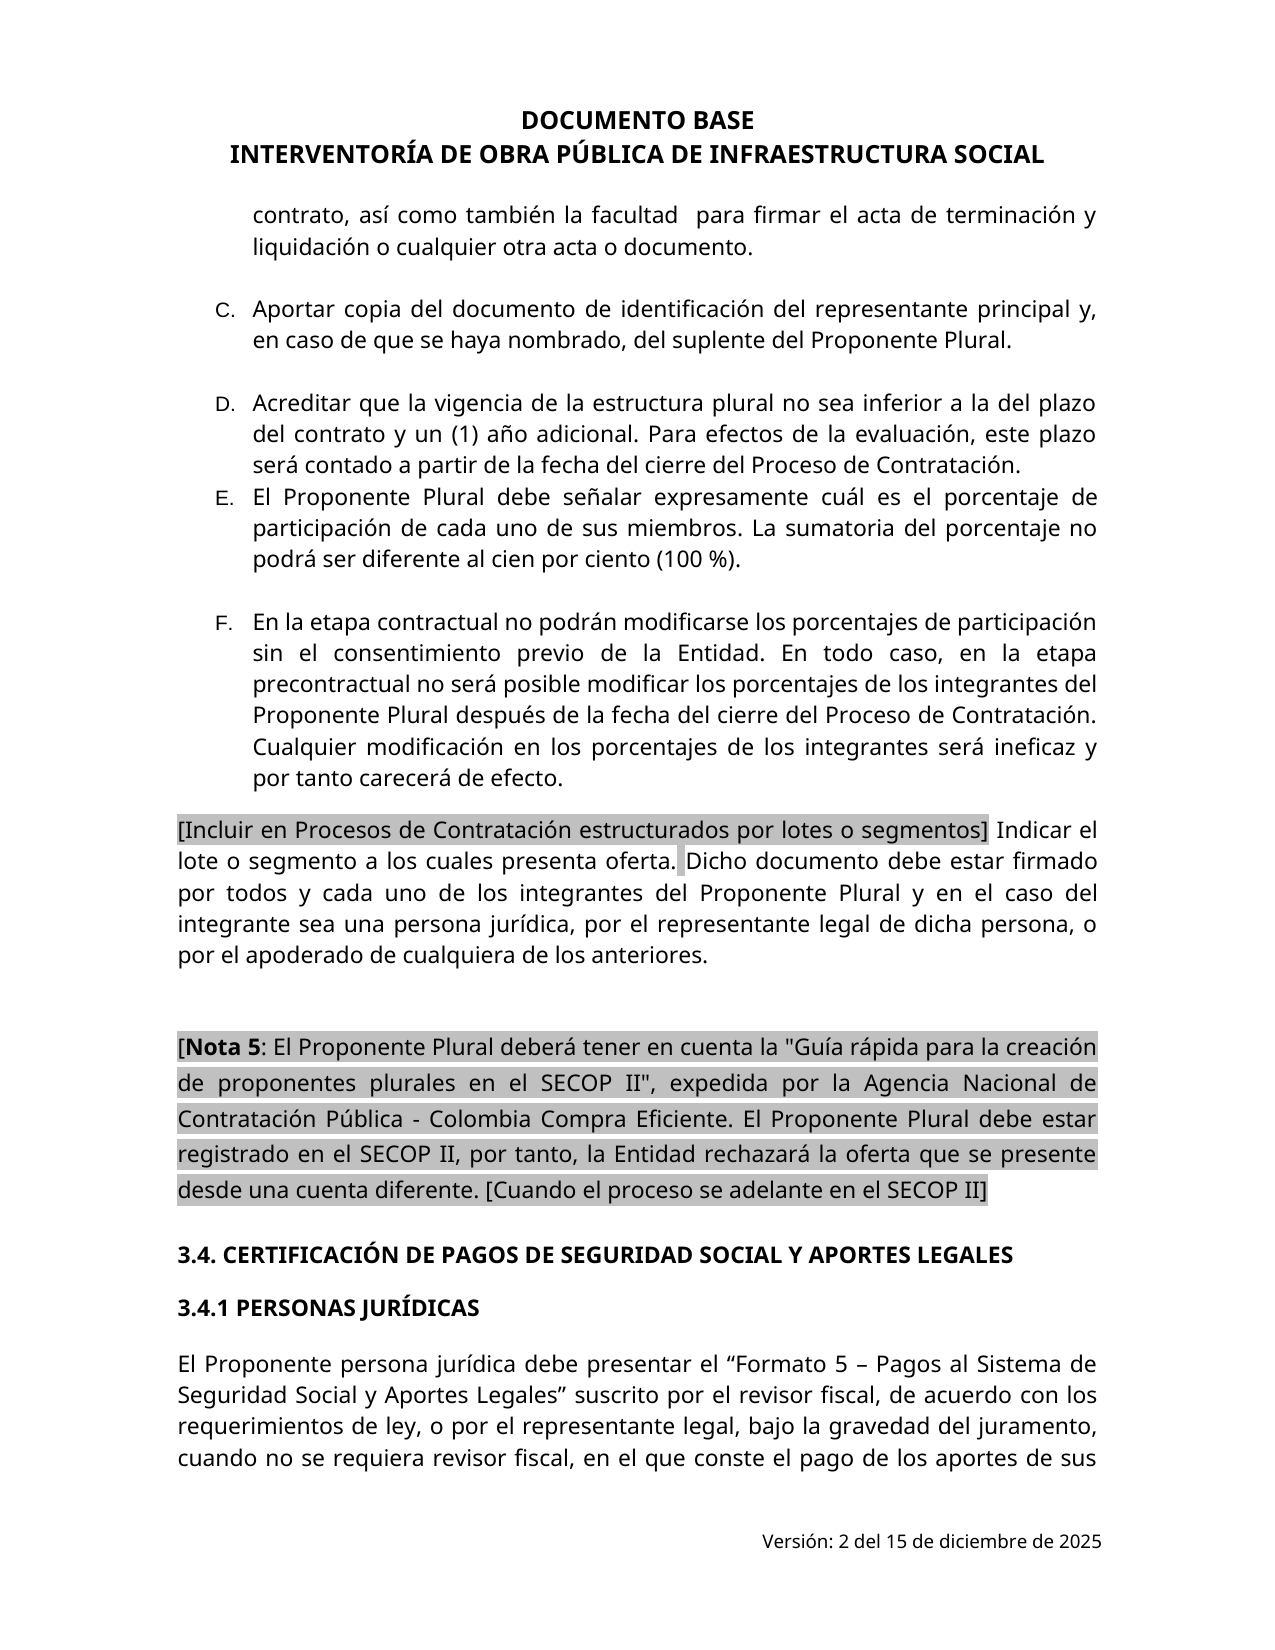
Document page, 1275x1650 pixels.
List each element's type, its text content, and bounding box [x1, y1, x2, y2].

list Acreditar que la vigencia de la estructura plural no sea inferior a la del plazo del contrato y un (1) año adicional. Para efectos de la evaluación, este plazo será contado a partir de la fecha del cierre del Proceso de Contratación. [215, 387, 1098, 481]
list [215, 199, 1098, 262]
list El Proponente Plural debe señalar expresamente cuál es el porcentaje de participación de cada uno de sus miembros. La sumatoria del porcentaje no podrá ser diferente al cien por ciento (100 %). [215, 481, 1098, 574]
text 3.4. CERTIFICACIÓN DE PAGOS DE SEGURIDAD SOCIAL Y APORTES LEGALES [177, 1239, 1098, 1271]
text 3.4.1 PERSONAS JURÍDICAS [177, 1292, 1098, 1323]
text [Incluir en Procesos de Contratación estructurados por lotes o segmentos] Indicar el lote o segmento a los cuales presenta oferta. Dicho documento debe estar firmado por todos y cada uno de los integrantes del Proponente Plural y en el caso del integrante sea una persona jurídica, por el representante legal de dicha persona, o por el apoderado de cualquiera de los anteriores. [177, 814, 1098, 970]
list En la etapa contractual no podrán modificarse los porcentajes de participación sin el consentimiento previo de la Entidad. En todo caso, en la etapa precontractual no será posible modificar los porcentajes de los integrantes del Proponente Plural después de la fecha del cierre del Proceso de Contratación. Cualquier modificación en los porcentajes de los integrantes será ineficaz y por tanto carecerá de efecto. [215, 606, 1098, 793]
text [Nota 5: El Proponente Plural deberá tener en cuenta la "Guía rápida para la creación de proponentes plurales en el SECOP II", expedida por la Agencia Nacional de Contratación Pública - Colombia Compra Eficiente. El Proponente Plural debe estar registrado en el SECOP II, por tanto, la Entidad rechazará la oferta que se presente desde una cuenta diferente. [Cuando el proceso se adelante en el SECOP II] [177, 1170, 1098, 1206]
list Aportar copia del documento de identificación del representante principal y, en caso de que se haya nombrado, del suplente del Proponente Plural. [215, 293, 1098, 356]
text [177, 1348, 1098, 1473]
